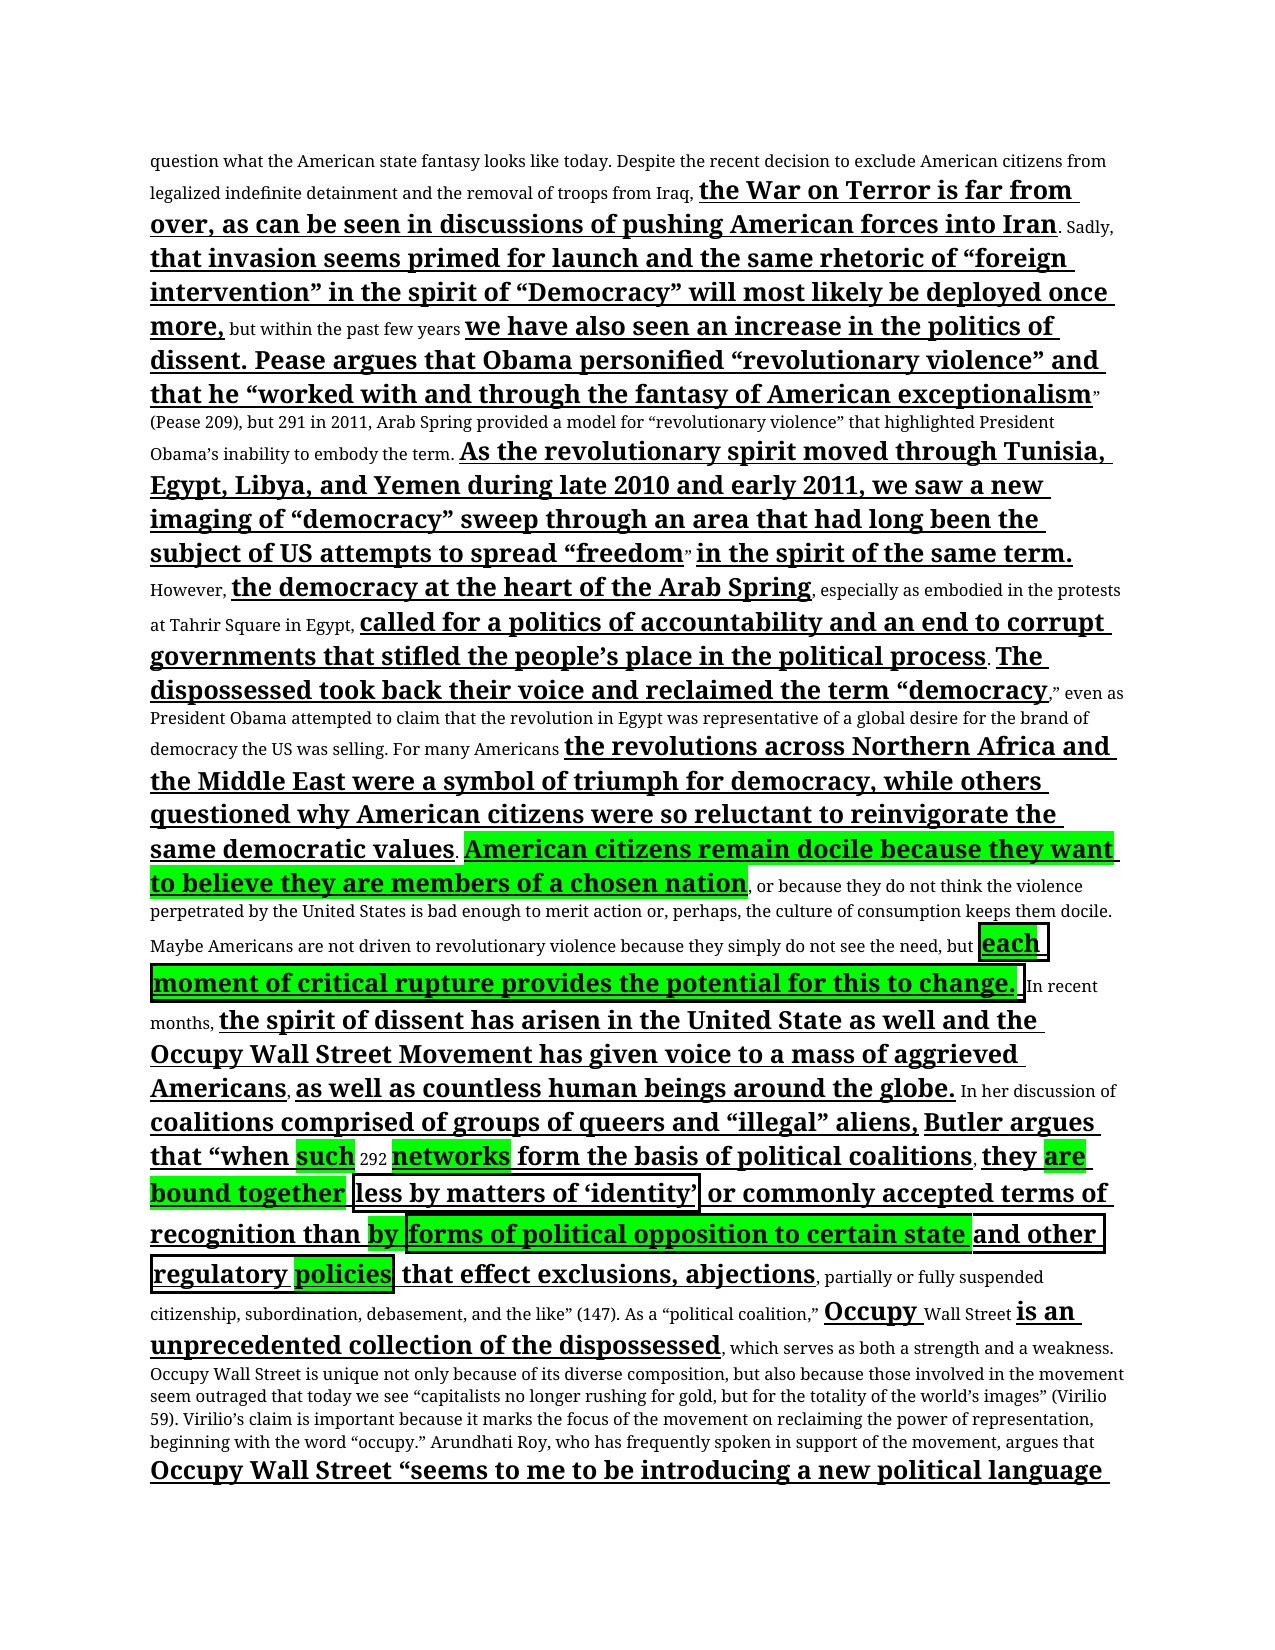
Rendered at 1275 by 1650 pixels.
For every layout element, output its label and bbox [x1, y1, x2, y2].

text [150, 150, 1125, 1487]
